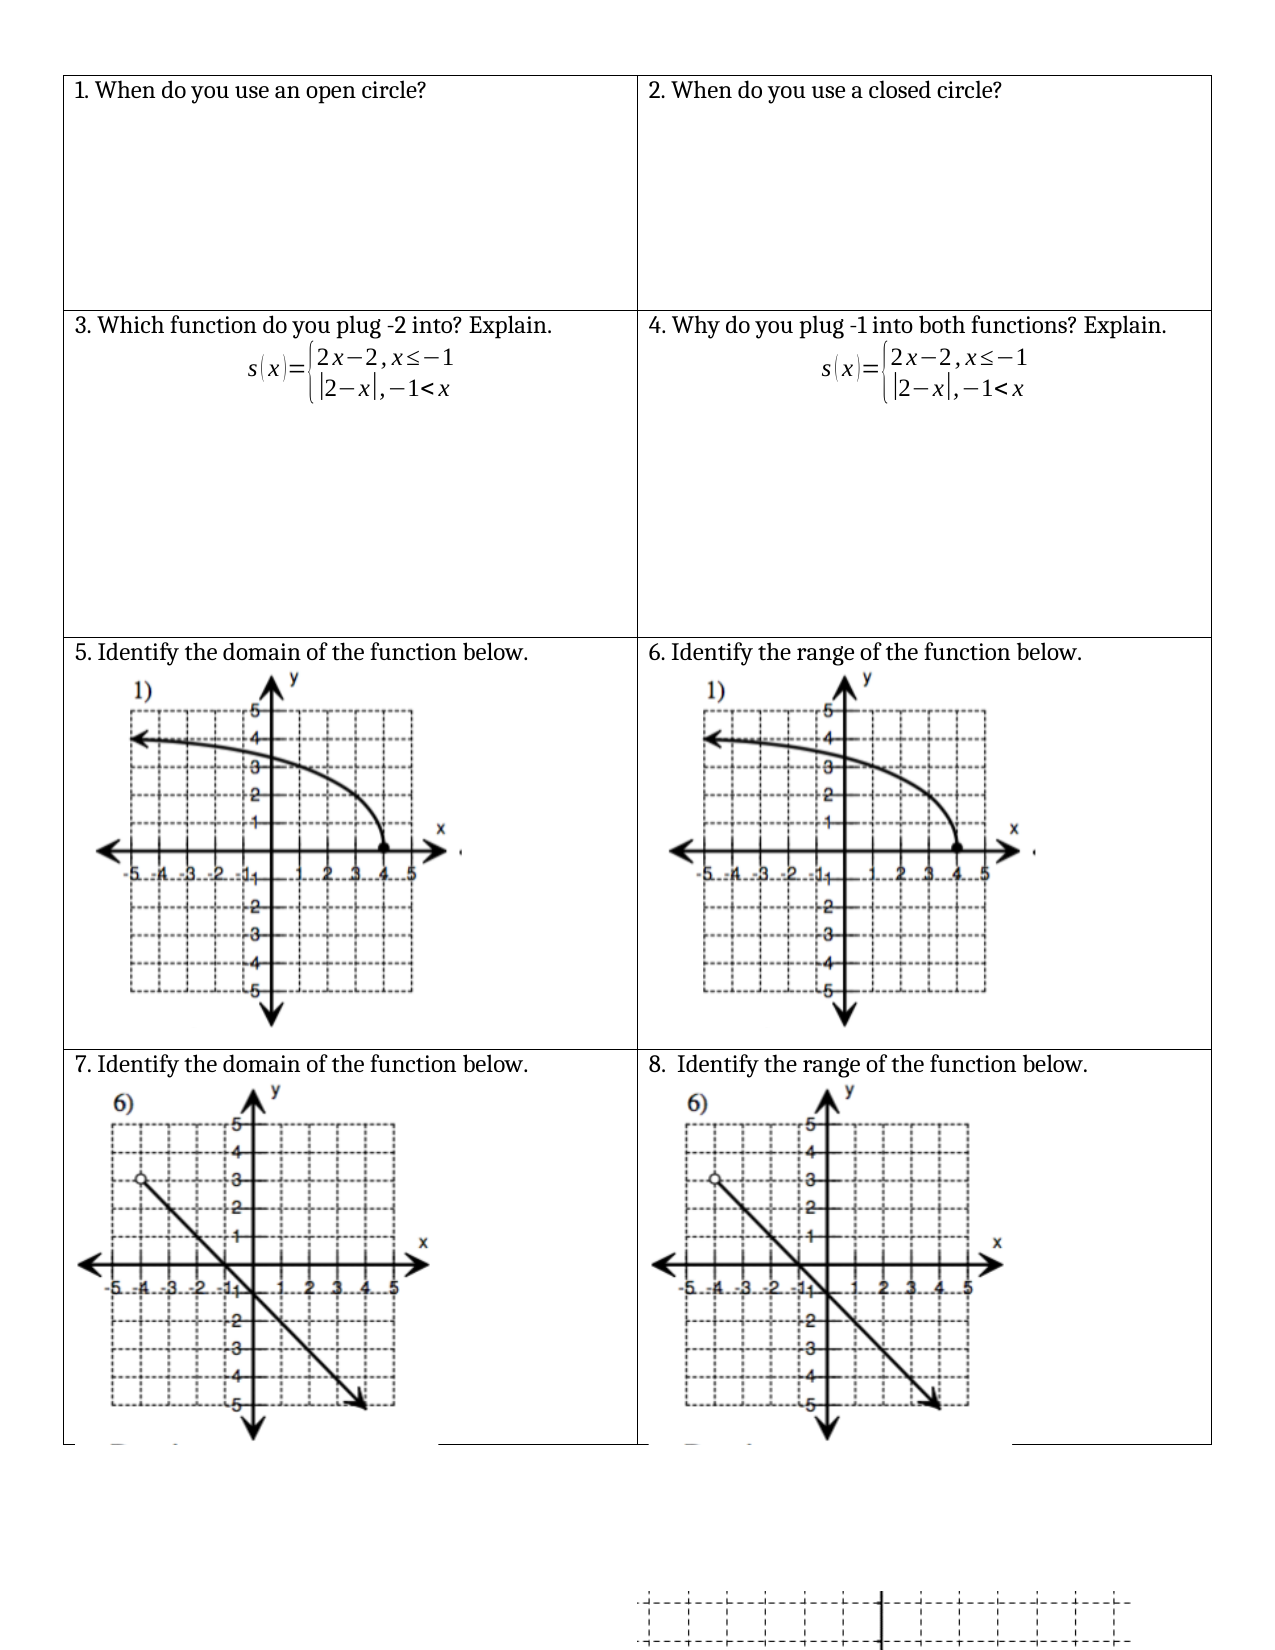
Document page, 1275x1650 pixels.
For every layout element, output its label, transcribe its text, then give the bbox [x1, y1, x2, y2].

picture [648, 667, 1036, 1028]
picture [648, 1078, 1013, 1445]
picture [75, 1078, 439, 1445]
table_cell 5. Identify the domain of the function below. [64, 638, 637, 1049]
picture [637, 1591, 1132, 1650]
table_header 1. When do you use an open circle? [64, 76, 637, 310]
table_header 2. When do you use a closed circle? [638, 76, 1211, 310]
table_cell 6. Identify the range of the function below. [638, 638, 1211, 1049]
table_cell 7. Identify the domain of the function below. [64, 1050, 637, 1444]
table_cell 8. Identify the range of the function below. [638, 1050, 1211, 1444]
table_cell 3. Which function do you plug -2 into? Explain. [64, 311, 637, 637]
table_cell 4. Why do you plug -1 into both functions? Explain. [638, 311, 1211, 637]
picture [75, 667, 462, 1028]
